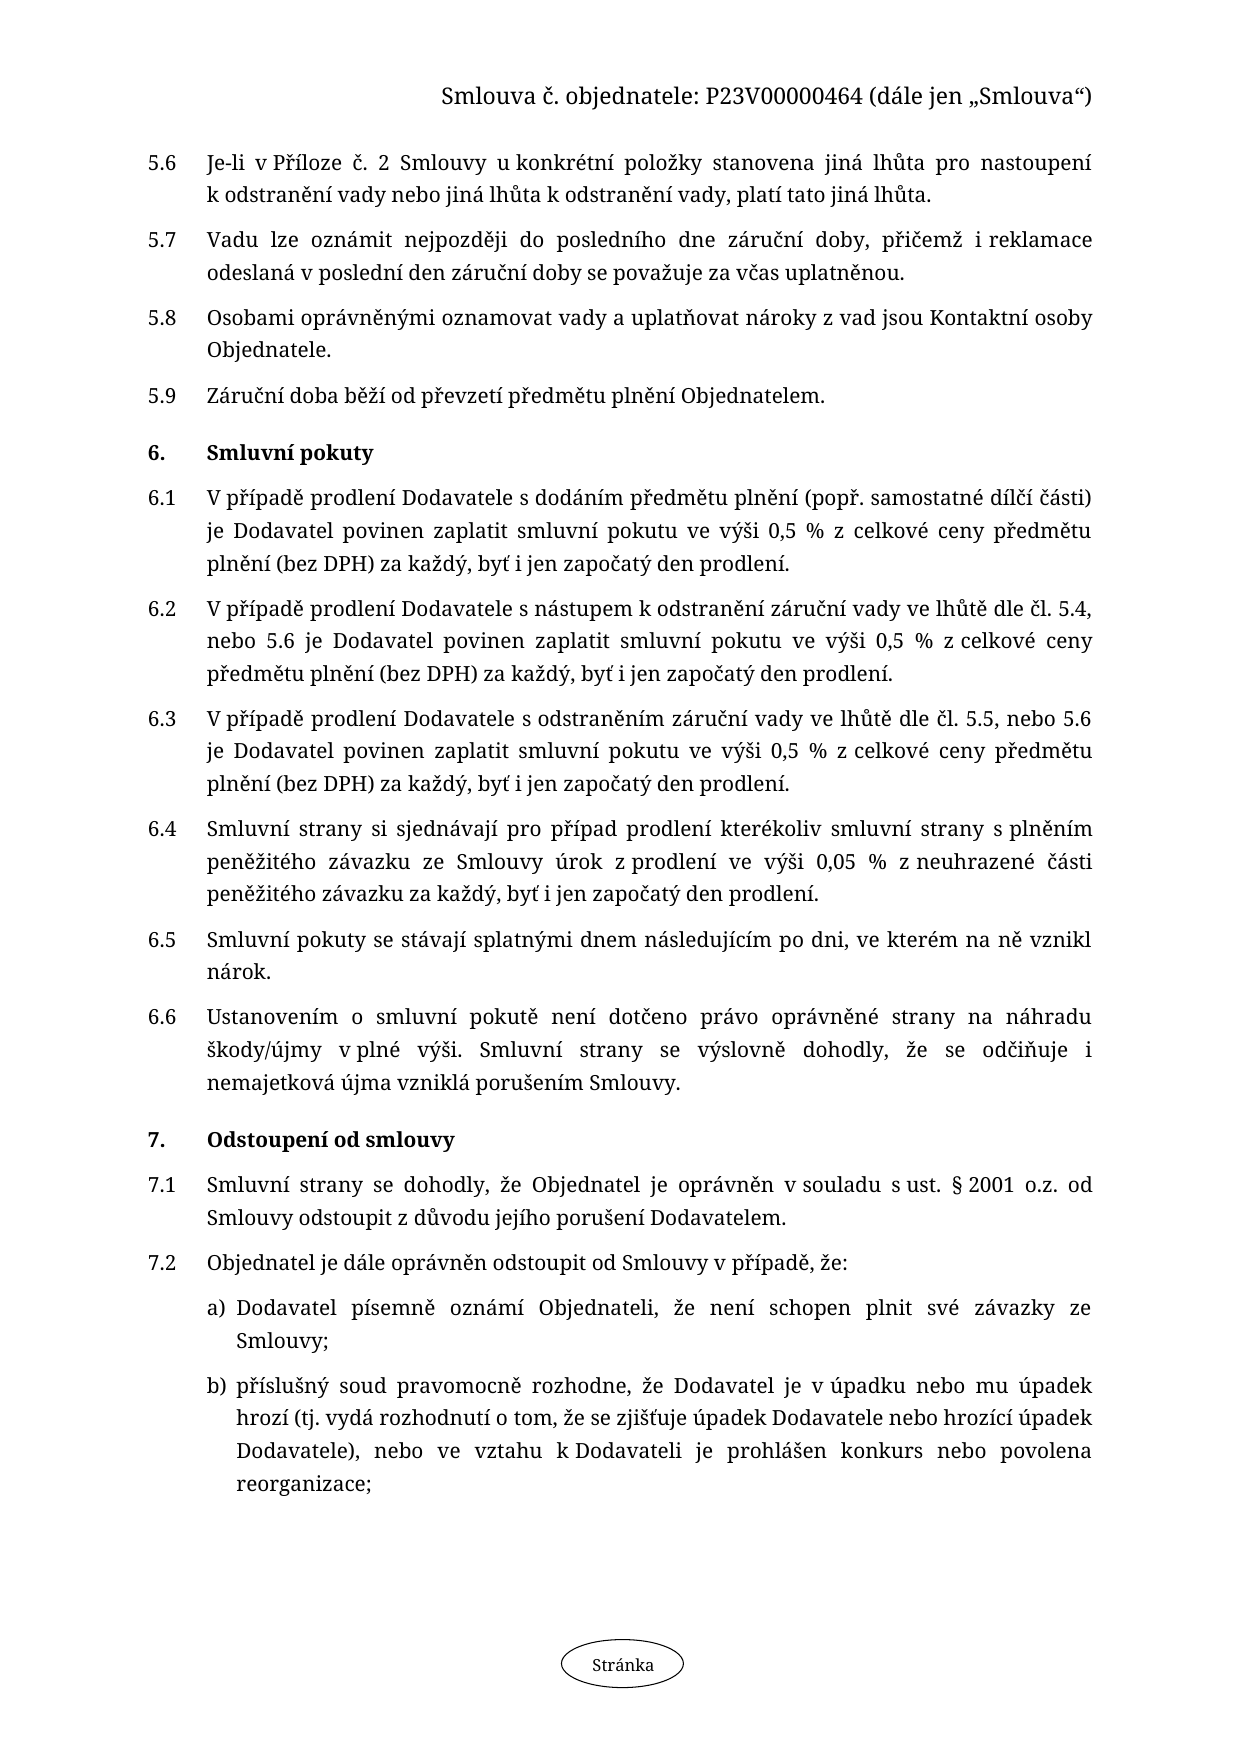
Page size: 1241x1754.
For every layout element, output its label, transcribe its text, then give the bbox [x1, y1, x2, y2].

list V případě prodlení Dodavatele s dodáním předmětu plnění (popř. samostatné dílčí části) je Dodavatel povinen zaplatit smluvní pokutu ve výši 0,5 % z celkové ceny předmětu plnění (bez DPH) za každý, byť i jen započatý den prodlení. [148, 483, 1093, 577]
list Záruční doba běží od převzetí předmětu plnění Objednatelem. [148, 381, 1093, 409]
list Smluvní strany se dohodly, že Objednatel je oprávněn v souladu s ust. § 2001 o.z. od Smlouvy odstoupit z důvodu jejího porušení Dodavatelem. [148, 1170, 1093, 1231]
list Je-li v Příloze č. 2 Smlouvy u konkrétní položky stanovena jiná lhůta pro nastoupení k odstranění vady nebo jiná lhůta k odstranění vady, platí tato jiná lhůta. [148, 148, 1093, 209]
list Dodavatel písemně oznámí Objednateli, že není schopen plnit své závazky ze Smlouvy; [207, 1293, 1093, 1354]
list Objednatel je dále oprávněn odstoupit od Smlouvy v případě, že: [148, 1248, 1093, 1276]
list Vadu lze oznámit nejpozději do posledního dne záruční doby, přičemž i reklamace odeslaná v poslední den záruční doby se považuje za včas uplatněnou. [148, 225, 1093, 286]
list Ustanovením o smluvní pokutě není dotčeno právo oprávněné strany na náhradu škody/újmy v plné výši. Smluvní strany se výslovně dohodly, že se odčiňuje i nemajetková újma vzniklá porušením Smlouvy. [148, 1002, 1093, 1096]
list Osobami oprávněnými oznamovat vady a uplatňovat nároky z vad jsou Kontaktní osoby Objednatele. [148, 303, 1093, 364]
list V případě prodlení Dodavatele s odstraněním záruční vady ve lhůtě dle čl. 5.5, nebo 5.6 je Dodavatel povinen zaplatit smluvní pokutu ve výši 0,5 % z celkové ceny předmětu plnění (bez DPH) za každý, byť i jen započatý den prodlení. [148, 704, 1093, 798]
list V případě prodlení Dodavatele s nástupem k odstranění záruční vady ve lhůtě dle čl. 5.4, nebo 5.6 je Dodavatel povinen zaplatit smluvní pokutu ve výši 0,5 % z celkové ceny předmětu plnění (bez DPH) za každý, byť i jen započatý den prodlení. [148, 594, 1093, 687]
list Smluvní pokuty [148, 438, 1093, 467]
list Smluvní strany si sjednávají pro případ prodlení kterékoliv smluvní strany s plněním peněžitého závazku ze Smlouvy úrok z prodlení ve výši 0,05 % z neuhrazené části peněžitého závazku za každý, byť i jen započatý den prodlení. [148, 814, 1093, 908]
list Smluvní pokuty se stávají splatnými dnem následujícím po dni, ve kterém na ně vznikl nárok. [148, 925, 1093, 986]
list příslušný soud pravomocně rozhodne, že Dodavatel je v úpadku nebo mu úpadek hrozí (tj. vydá rozhodnutí o tom, že se zjišťuje úpadek Dodavatele nebo hrozící úpadek Dodavatele), nebo ve vztahu k Dodavateli je prohlášen konkurs nebo povolena reorganizace; [207, 1371, 1093, 1497]
list Odstoupení od smlouvy [148, 1125, 1093, 1154]
